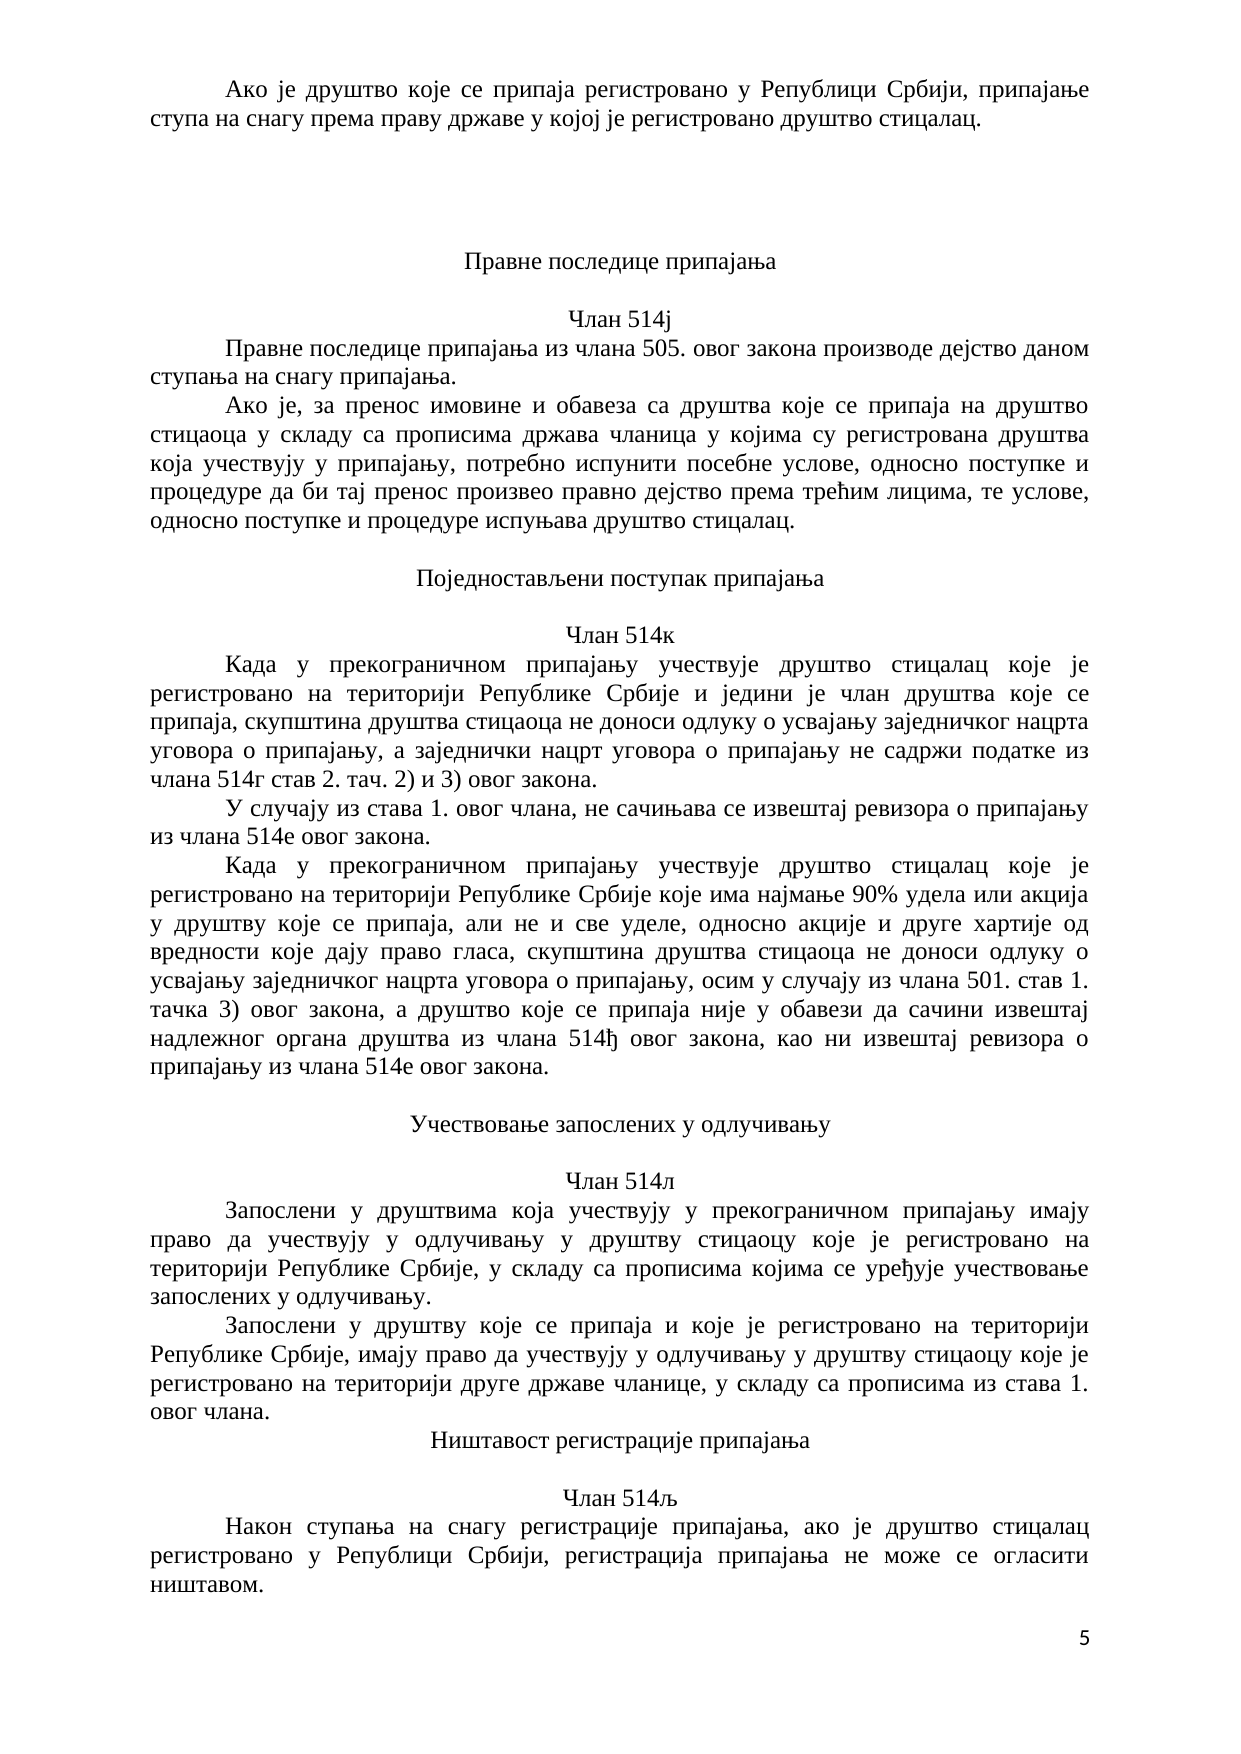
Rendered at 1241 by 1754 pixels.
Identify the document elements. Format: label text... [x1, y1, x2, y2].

text Члан 514љ [150, 1483, 1090, 1511]
text Ако је, за пренос имовине и обавеза са друштва које се припаја на друштво стицаоца у складу са прописима држава чланица у којима су регистрована друштва која учествују у припајању, потребно испунити посебне услове, односно поступке и процедуре да би тај пренос произвео правно дејство према трећим лицима, те услове, односно поступке и процедуре испуњава друштво стицалац. [150, 390, 1090, 534]
text Након ступања на снагу регистрације припајања, ако је друштво стицалац регистровано у Републици Србији, регистрација припајања не може се огласити ништавом. [150, 1511, 1090, 1598]
text Члан 514ј [150, 304, 1090, 333]
text Када у прекограничном припајању учествује друштво стицалац које је регистровано на територији Републике Србије и једини је члан друштва које се припаја, скупштина друштва стицаоца не доноси одлуку о усвајању заједничког нацрта уговора о припајању, а заједнички нацрт уговора о припајању не садржи податке из члана 514г став 2. тач. 2) и 3) овог закона. [150, 649, 1090, 793]
text Правне последице припајања из члана 505. овог закона производе дејство даном ступања на снагу припајања. [150, 333, 1090, 390]
text Члан 514к [150, 620, 1090, 649]
text Запослени у друштву које се припаја и које је регистровано на територији Републике Србије, имају право да учествују у одлучивању у друштву стицаоцу које је регистровано на територији друге државе чланице, у складу са прописима из става 1. овог члана. [150, 1310, 1090, 1425]
text Поједностављени поступак припајања [150, 563, 1090, 591]
text Ако је друштво које се припаја регистровано у Републици Србији, припајање ступа на снагу према праву државе у којој је регистровано друштво стицалац. [150, 74, 1090, 131]
text Када у прекограничном припајању учествује друштво стицалац које је регистровано на територији Републике Србије које има најмање 90% удела или акција у друштву које се припаја, али не и све уделе, односно акције и друге хартије од вредности које дају право гласа, скупштина друштва стицаоца не доноси одлуку о усвајању заједничког нацрта уговора о припајању, осим у случају из члана 501. став 1. тачка 3) овог закона, а друштво које се припаја није у обавези да сачини извештај надлежног органа друштва из члана 514ђ овог закона, као ни извештај ревизора о припајању из члана 514е овог закона. [150, 850, 1090, 1080]
text Учествовање запослених у одлучивању [150, 1109, 1090, 1138]
text Члан 514л [150, 1166, 1090, 1195]
text Правне последице припајања [150, 246, 1090, 275]
text Запослени у друштвима која учествују у прекограничном припајању имају право да учествују у одлучивању у друштву стицаоцу које је регистровано на територији Републике Србије, у складу са прописима којима се уређује учествовање запослених у одлучивању. [150, 1195, 1090, 1310]
text Ништавост регистрације припајања [150, 1425, 1090, 1454]
text У случају из става 1. овог члана, не сачињава се извештај ревизора о припајању из члана 514е овог закона. [150, 793, 1090, 850]
